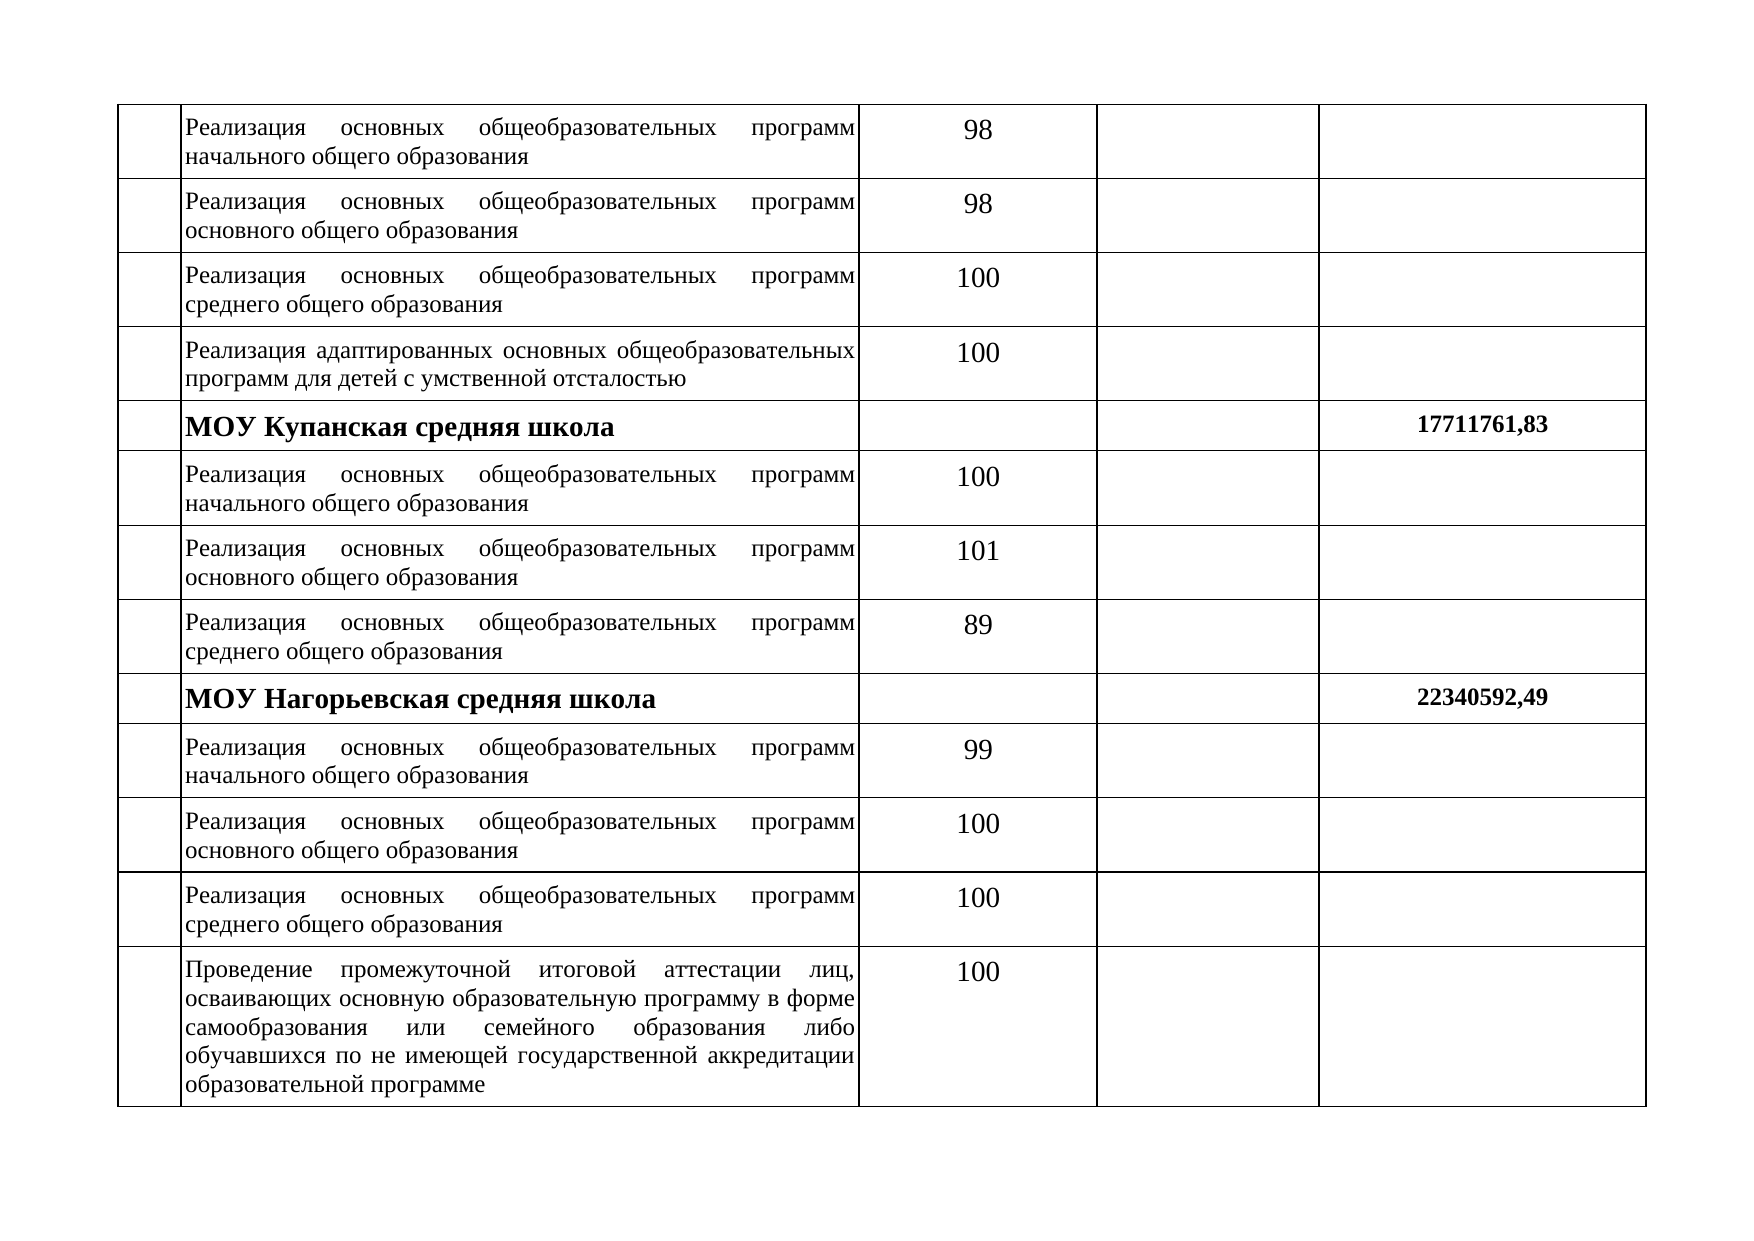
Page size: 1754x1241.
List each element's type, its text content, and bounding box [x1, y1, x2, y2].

table_cell [1098, 724, 1318, 797]
table_cell 100 [860, 451, 1096, 524]
table_cell Реализация основных общеобразовательных программ среднего общего образования [182, 253, 858, 326]
table_cell [119, 401, 180, 450]
table_cell [860, 401, 1096, 450]
table_cell [119, 600, 180, 673]
table_cell [119, 327, 180, 400]
table_cell [1098, 401, 1318, 450]
table_cell [1098, 451, 1318, 524]
table_cell [1320, 253, 1645, 326]
table_cell Реализация основных общеобразовательных программ основного общего образования [182, 798, 858, 871]
table_cell Реализация основных общеобразовательных программ основного общего образования [182, 526, 858, 599]
table_cell [1098, 105, 1318, 178]
table_cell [1098, 179, 1318, 252]
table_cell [182, 179, 858, 252]
table_cell [1098, 873, 1318, 946]
table_cell [1098, 526, 1318, 599]
table_cell [119, 724, 180, 797]
table_cell [119, 674, 180, 723]
table_cell [1098, 600, 1318, 673]
table_cell [119, 526, 180, 599]
table_cell [1320, 873, 1645, 946]
table_cell 98 [860, 105, 1096, 178]
table_cell 101 [860, 526, 1096, 599]
table_cell [1098, 327, 1318, 400]
table_cell [1098, 798, 1318, 871]
table_cell Реализация основных общеобразовательных программ начального общего образования [182, 105, 858, 178]
table_cell [1098, 947, 1318, 1106]
table_cell Реализация адаптированных основных общеобразовательных программ для детей с умственной отсталостью [182, 327, 858, 400]
table_cell [1320, 724, 1645, 797]
table_cell [1320, 451, 1645, 524]
table_cell 100 [860, 327, 1096, 400]
table_cell [119, 179, 180, 252]
table_cell 100 [860, 798, 1096, 871]
table_cell [119, 798, 180, 871]
table_cell 99 [860, 724, 1096, 797]
table_cell [1320, 327, 1645, 400]
table_cell Реализация основных общеобразовательных программ среднего общего образования [182, 873, 858, 946]
table_cell [1320, 947, 1645, 1106]
table_cell [119, 253, 180, 326]
table_cell [119, 873, 180, 946]
table_cell Реализация основных общеобразовательных программ начального общего образования [182, 724, 858, 797]
table_cell 22340592,49 [1320, 674, 1645, 723]
table_cell МОУ Нагорьевская средняя школа [182, 674, 858, 723]
table_cell [1098, 253, 1318, 326]
table_cell [1320, 179, 1645, 252]
table_cell 98 [860, 179, 1096, 252]
table_cell [119, 105, 180, 178]
table_cell МОУ Купанская средняя школа [182, 401, 858, 450]
table_cell 89 [860, 600, 1096, 673]
table_cell 17711761,83 [1320, 401, 1645, 450]
table_cell [1320, 798, 1645, 871]
table_cell [119, 947, 180, 1106]
table_cell [1320, 526, 1645, 599]
table_cell [1320, 600, 1645, 673]
table_cell Проведение промежуточной итоговой аттестации лиц, осваивающих основную образовательную программу в форме самообразования или семейного образования либо обучавшихся по не имеющей государственной аккредитации образовательной программе [182, 947, 858, 1106]
table_cell Реализация основных общеобразовательных программ среднего общего образования [182, 600, 858, 673]
table_cell [119, 451, 180, 524]
table_cell 100 [860, 873, 1096, 946]
table_cell [1320, 105, 1645, 178]
table_cell Реализация основных общеобразовательных программ начального общего образования [182, 451, 858, 524]
table_cell [1098, 674, 1318, 723]
table_cell 100 [860, 253, 1096, 326]
table_cell [860, 674, 1096, 723]
table_cell 100 [860, 947, 1096, 1106]
